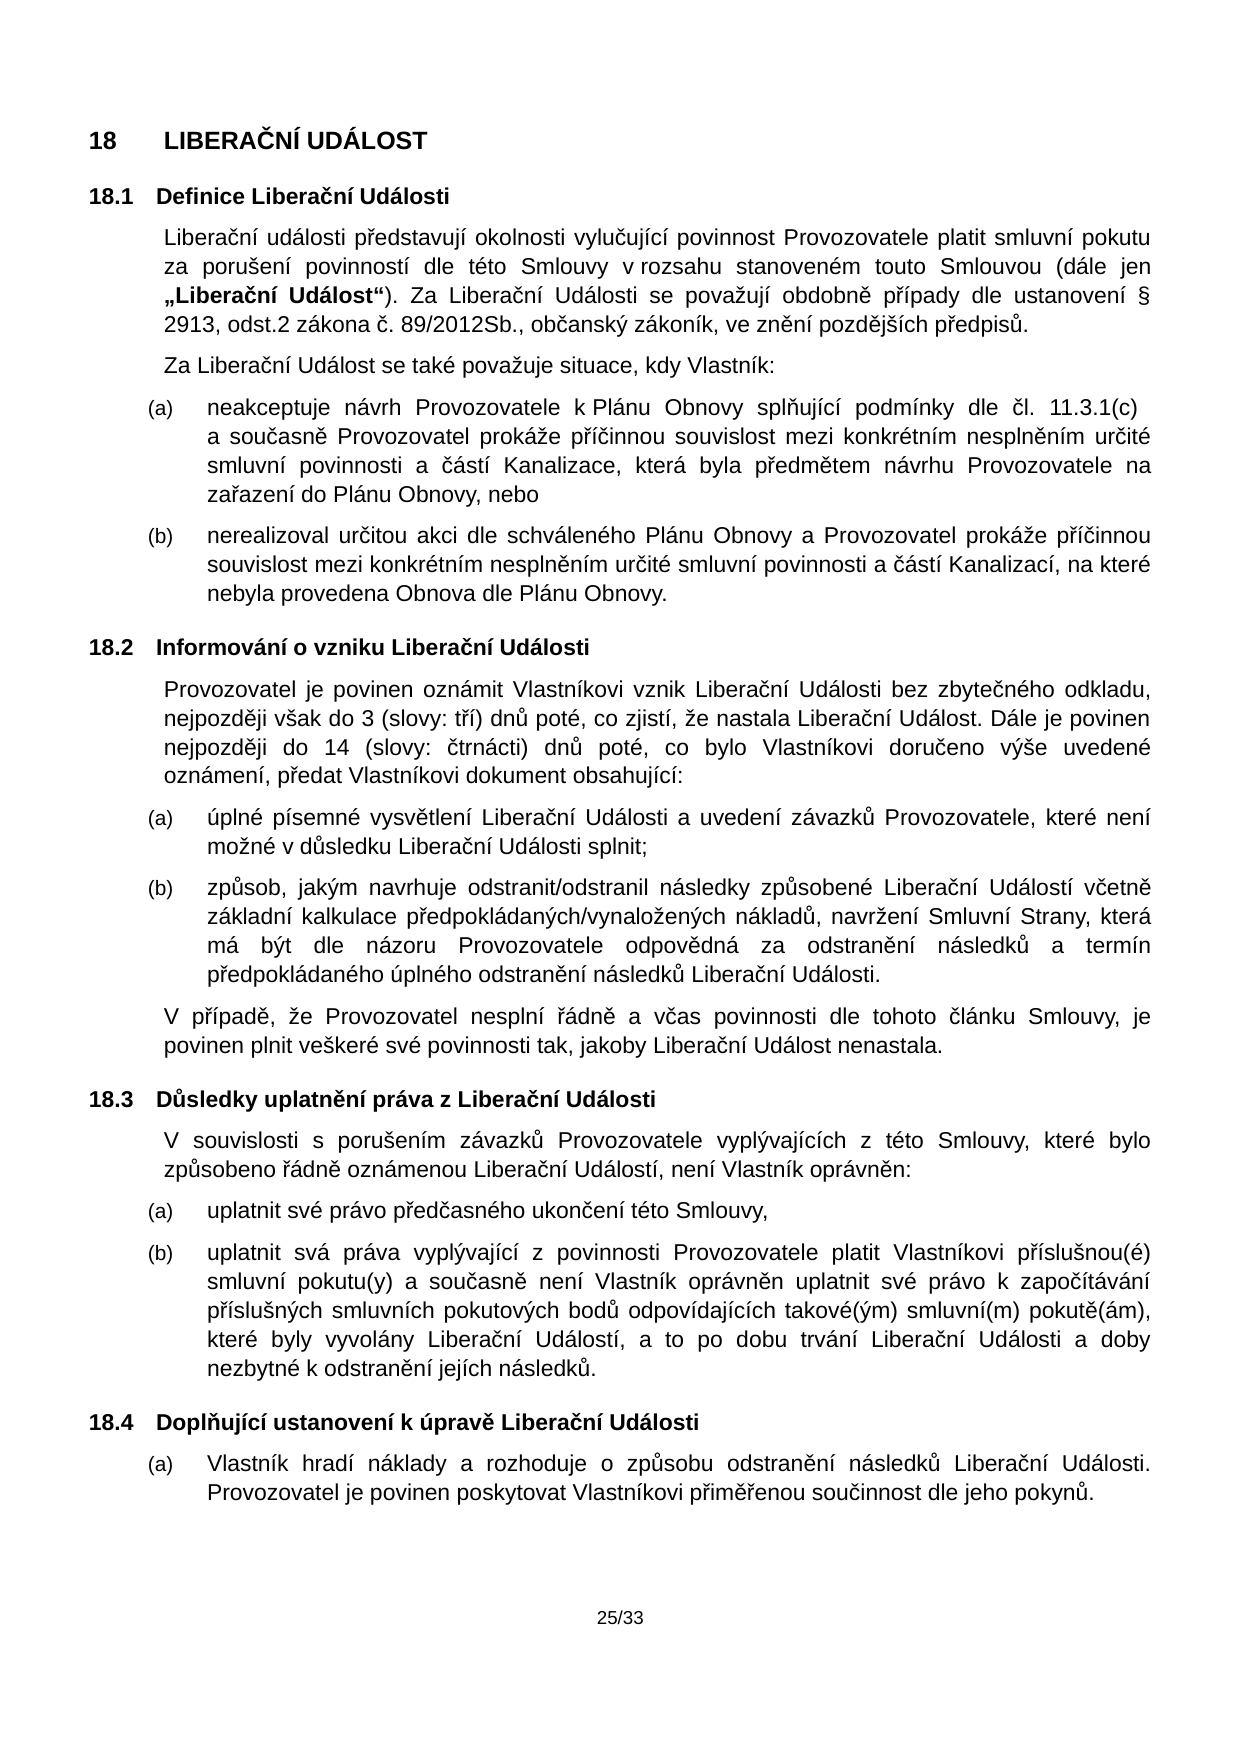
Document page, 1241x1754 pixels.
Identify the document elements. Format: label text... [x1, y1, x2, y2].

subtitle nerealizoval určitou akci dle schváleného Plánu Obnovy a Provozovatel prokáže příčinnou souvislost mezi konkrétním nesplněním určité smluvní povinnosti a částí Kanalizací, na které nebyla provedena Obnova dle Plánu Obnovy. [148, 522, 1152, 606]
subtitle Provozovatel je povinen oznámit Vlastníkovi vznik Liberační Události bez zbytečného odkladu, nejpozději však do 3 (slovy: tří) dnů poté, co zjistí, že nastala Liberační Událost. Dále je povinen nejpozději do 14 (slovy: čtrnácti) dnů poté, co bylo Vlastníkovi doručeno výše uvedené oznámení, předat Vlastníkovi dokument obsahující: [164, 676, 1152, 789]
subtitle Definice Liberační Události [89, 183, 1152, 209]
subtitle Za Liberační Událost se také považuje situace, kdy Vlastník: [164, 352, 1152, 379]
subtitle Informování o vzniku Liberační Události [89, 634, 1152, 660]
subtitle Doplňující ustanovení k úpravě Liberační Události [89, 1409, 1152, 1435]
subtitle uplatnit svá práva vyplývající z povinnosti Provozovatele platit Vlastníkovi příslušnou(é) smluvní pokutu(y) a současně není Vlastník oprávněn uplatnit své právo k započítávání příslušných smluvních pokutových bodů odpovídajících takové(ým) smluvní(m) pokutě(ám), které byly vyvolány Liberační Událostí, a to po dobu trvání Liberační Události a doby nezbytné k odstranění jejích následků. [148, 1239, 1152, 1381]
subtitle uplatnit své právo předčasného ukončení této Smlouvy, [148, 1197, 1152, 1224]
subtitle způsob, jakým navrhuje odstranit/odstranil následky způsobené Liberační Událostí včetně základní kalkulace předpokládaných/vynaložených nákladů, navržení Smluvní Strany, která má být dle názoru Provozovatele odpovědná za odstranění následků a termín předpokládaného úplného odstranění následků Liberační Události. [148, 874, 1152, 987]
subtitle LIBERAČNÍ UDÁLOST [89, 126, 1152, 155]
subtitle Důsledky uplatnění práva z Liberační Události [89, 1086, 1152, 1112]
subtitle Liberační události představují okolnosti vylučující povinnost Provozovatele platit smluvní pokutu za porušení povinností dle této Smlouvy v rozsahu stanoveném touto Smlouvou (dále jen „Liberační Událost“). Za Liberační Události se považují obdobně případy dle ustanovení § 2913, odst.2 zákona č. 89/2012Sb., občanský zákoník, ve znění pozdějších předpisů. [164, 224, 1152, 337]
subtitle V souvislosti s porušením závazků Provozovatele vyplývajících z této Smlouvy, které bylo způsobeno řádně oznámenou Liberační Událostí, není Vlastník oprávněn: [164, 1127, 1152, 1182]
subtitle úplné písemné vysvětlení Liberační Události a uvedení závazků Provozovatele, které není možné v důsledku Liberační Události splnit; [148, 804, 1152, 859]
subtitle Vlastník hradí náklady a rozhoduje o způsobu odstranění následků Liberační Události. Provozovatel je povinen poskytovat Vlastníkovi přiměřenou součinnost dle jeho pokynů. [148, 1450, 1152, 1505]
subtitle V případě, že Provozovatel nesplní řádně a včas povinnosti dle tohoto článku Smlouvy, je povinen plnit veškeré své povinnosti tak, jakoby Liberační Událost nenastala. [164, 1003, 1152, 1058]
subtitle neakceptuje návrh Provozovatele k Plánu Obnovy splňující podmínky dle čl. 11.3(c) a současně Provozovatel prokáže příčinnou souvislost mezi konkrétním nesplněním určité smluvní povinnosti a částí Kanalizace, která byla předmětem návrhu Provozovatele na zařazení do Plánu Obnovy, nebo [148, 394, 1152, 507]
